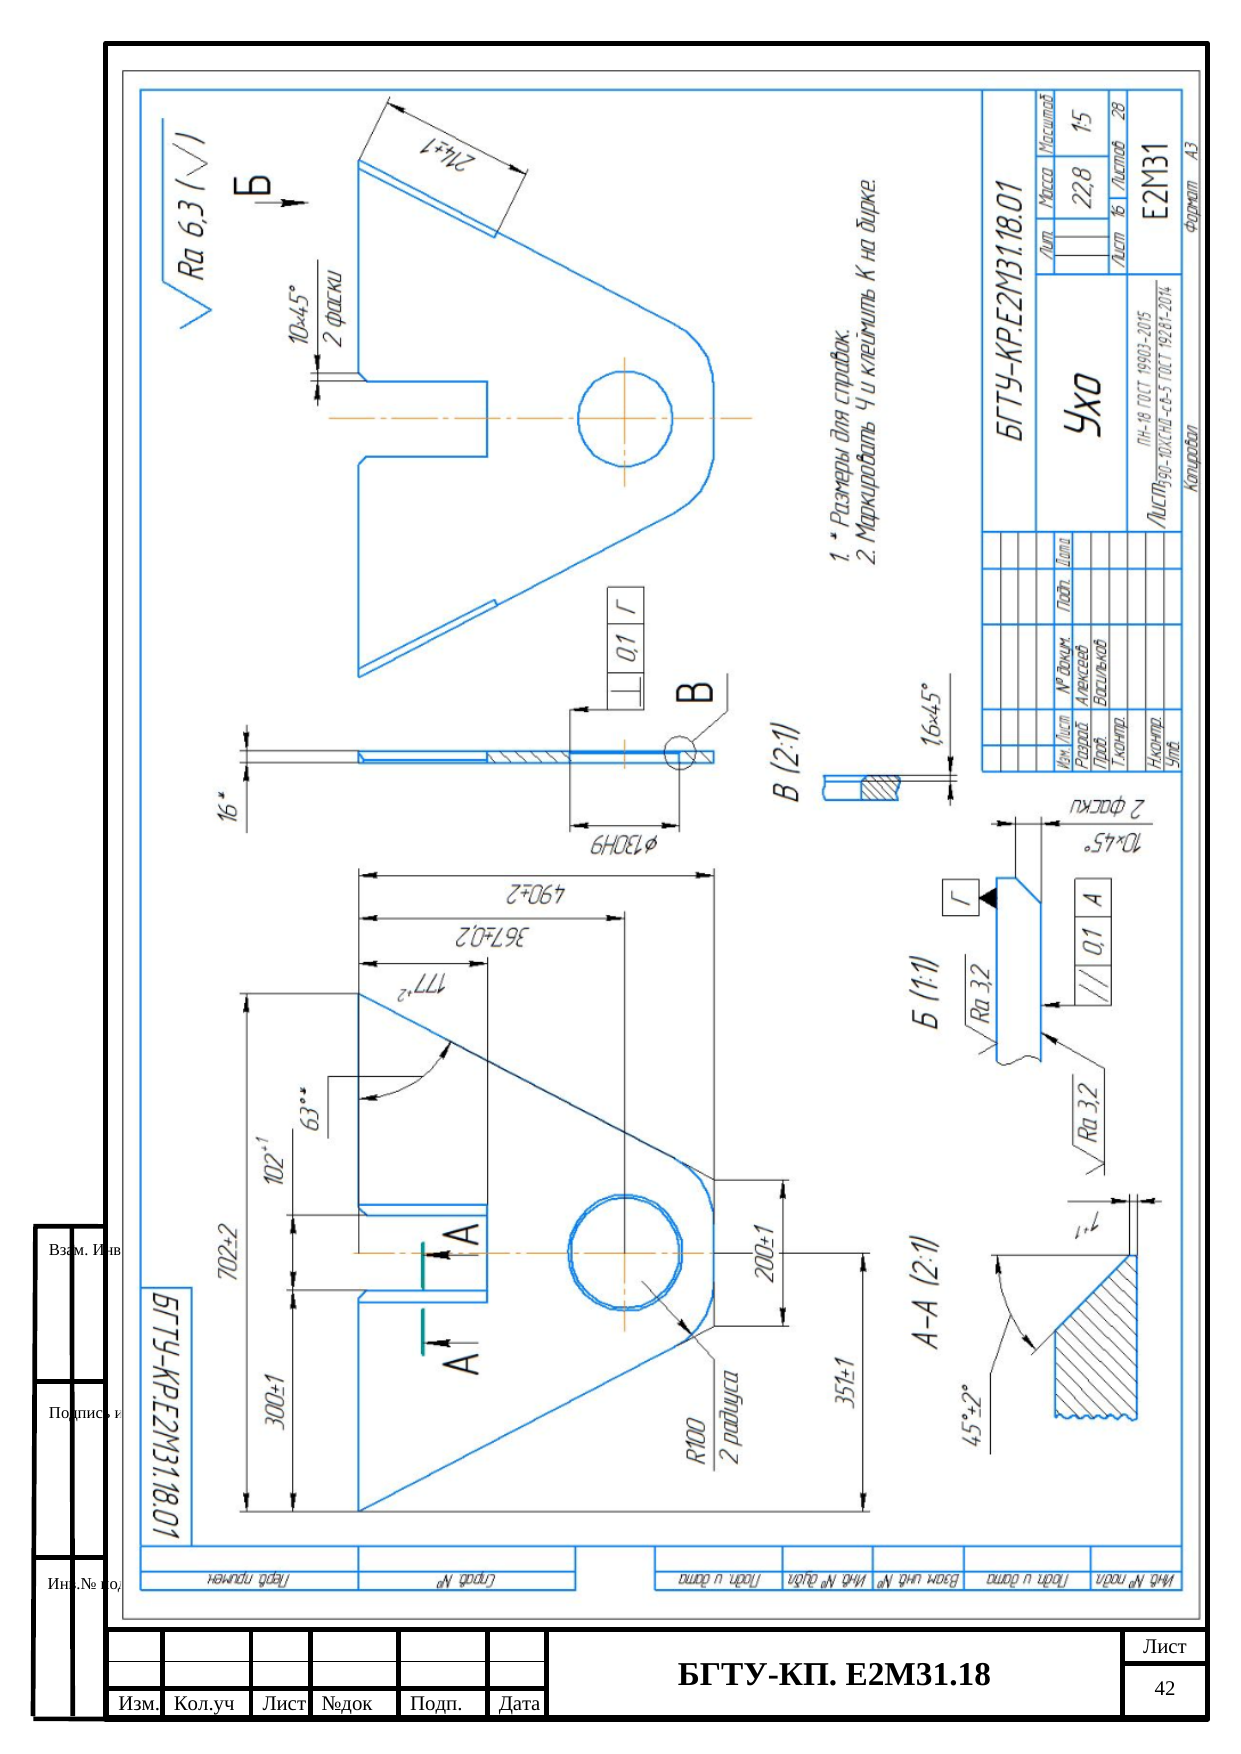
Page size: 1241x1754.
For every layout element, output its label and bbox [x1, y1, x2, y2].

picture [122, 70, 1200, 1621]
